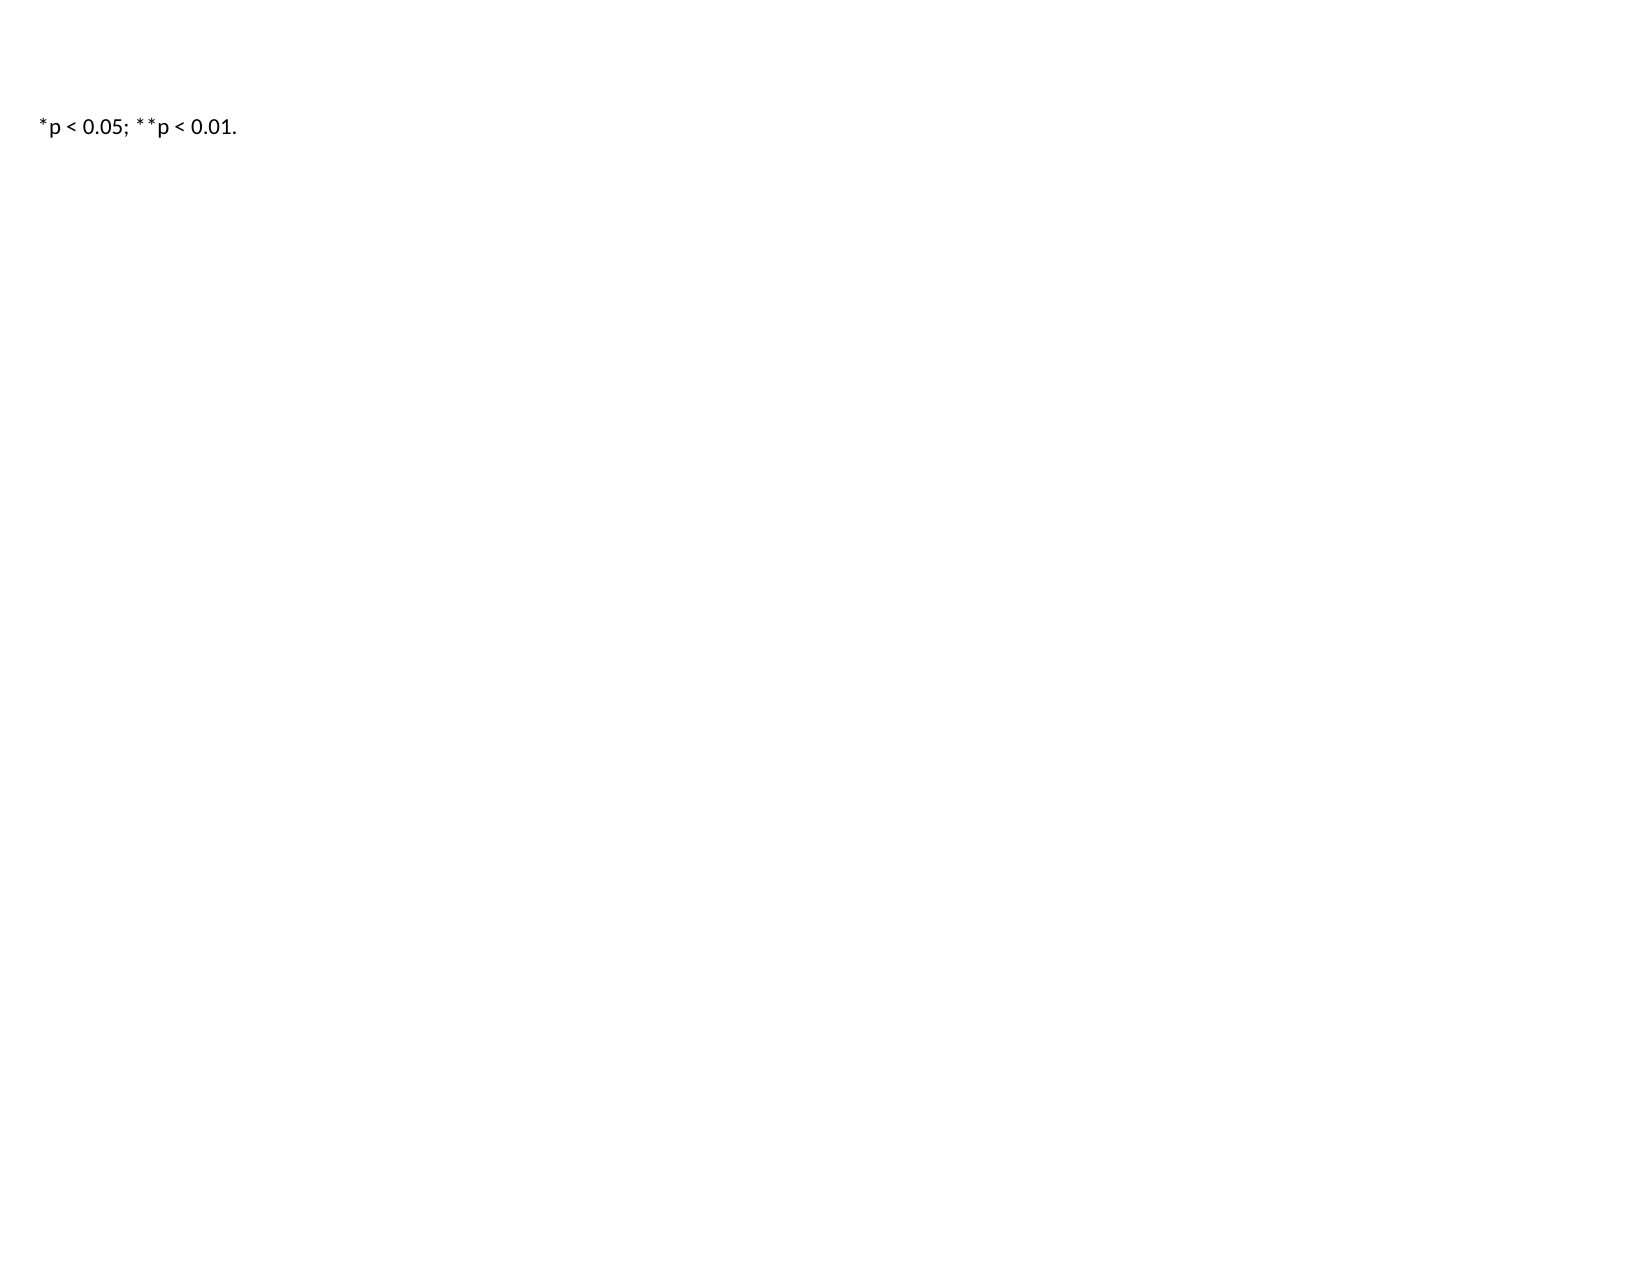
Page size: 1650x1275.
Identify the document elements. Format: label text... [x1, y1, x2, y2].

text *p < 0.05; **p < 0.01. [37, 112, 1612, 141]
